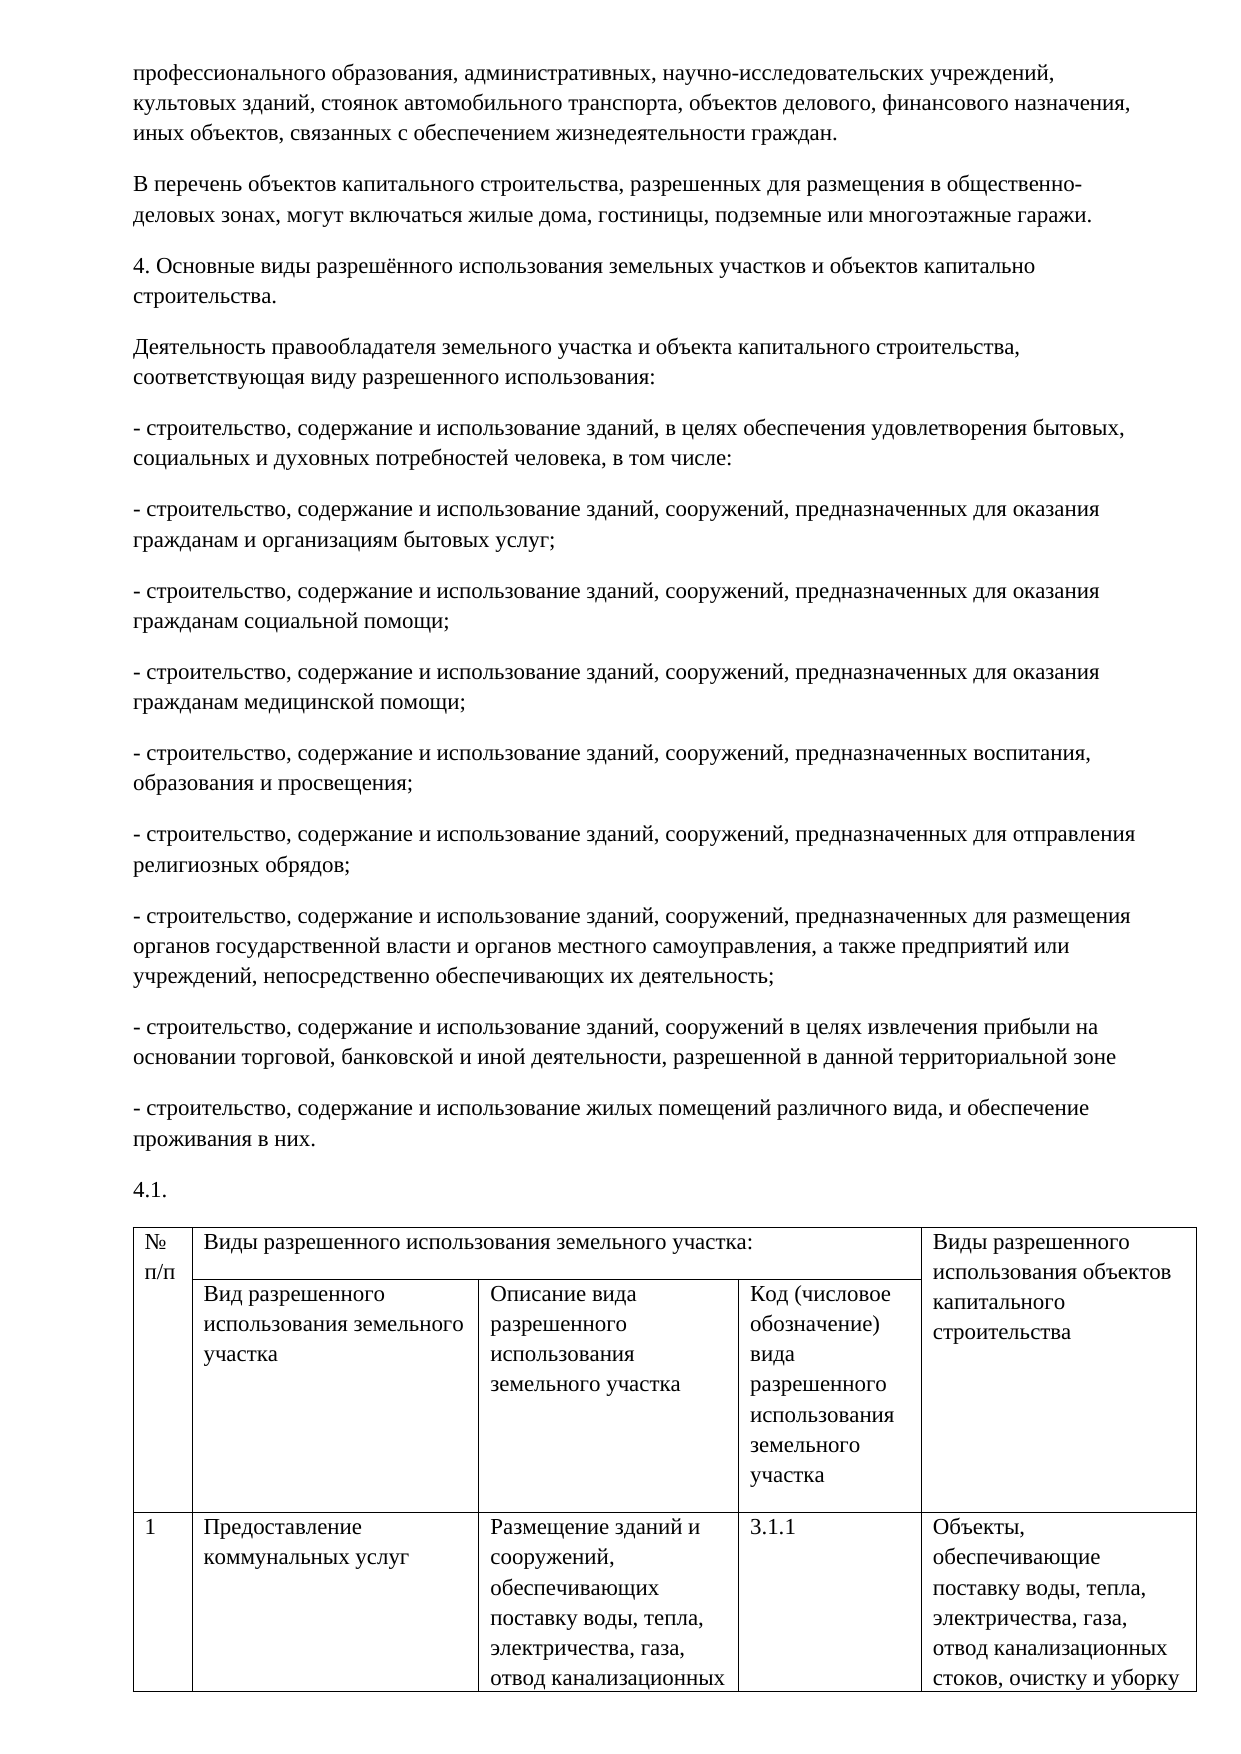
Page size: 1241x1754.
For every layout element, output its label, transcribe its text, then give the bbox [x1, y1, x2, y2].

table_cell Описание вида разрешенного использования земельного участка [479, 1280, 738, 1512]
table_header Виды разрешенного использования земельного участка: [193, 1228, 921, 1279]
text - строительство, содержание и использование зданий, сооружений, предназначенных для оказания гражданам социальной помощи; [133, 577, 1152, 633]
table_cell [193, 1513, 478, 1691]
text - строительство, содержание и использование зданий, сооружений, предназначенных для оказания гражданам медицинской помощи; [133, 658, 1152, 714]
table_cell 1 [134, 1513, 192, 1691]
text - строительство, содержание и использование жилых помещений различного вида, и обеспечение проживания в них. [133, 1094, 1152, 1151]
table_cell Вид разрешенного использования земельного участка [193, 1280, 478, 1512]
table_cell 3.1.1 [739, 1513, 921, 1691]
text - строительство, содержание и использование зданий, сооружений в целях извлечения прибыли на основании торговой, банковской и иной деятельности, разрешенной в данной территориальной зоне [133, 1013, 1152, 1070]
text В перечень объектов капитального строительства, разрешенных для размещения в общественно-деловых зонах, могут включаться жилые дома, гостиницы, подземные или многоэтажные гаражи. [133, 171, 1152, 227]
table_header № п/п [134, 1228, 192, 1512]
text - строительство, содержание и использование зданий, сооружений, предназначенных для оказания гражданам и организациям бытовых услуг; [133, 496, 1152, 552]
text - строительство, содержание и использование зданий, сооружений, предназначенных для размещения органов государственной власти и органов местного самоуправления, а также предприятий или учреждений, непосредственно обеспечивающих их деятельность; [133, 902, 1152, 988]
table_cell Код (числовое обозначение) вида разрешенного использования земельного участка [739, 1280, 921, 1512]
text - строительство, содержание и использование зданий, в целях обеспечения удовлетворения бытовых, социальных и духовных потребностей человека, в том числе: [133, 414, 1152, 471]
text - строительство, содержание и использование зданий, сооружений, предназначенных воспитания, образования и просвещения; [133, 739, 1152, 796]
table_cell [479, 1513, 738, 1691]
text 4. Основные виды разрешённого использования земельных участков и объектов капитально строительства. [133, 252, 1152, 308]
text Деятельность правообладателя земельного участка и объекта капитального строительства, соответствующая виду разрешенного использования: [133, 333, 1152, 389]
text 4.1. [133, 1176, 1152, 1202]
text - строительство, содержание и использование зданий, сооружений, предназначенных для отправления религиозных обрядов; [133, 821, 1152, 877]
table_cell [922, 1513, 1196, 1691]
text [133, 59, 1152, 146]
table_header Виды разрешенного использования объектов капитального строительства [922, 1228, 1196, 1512]
